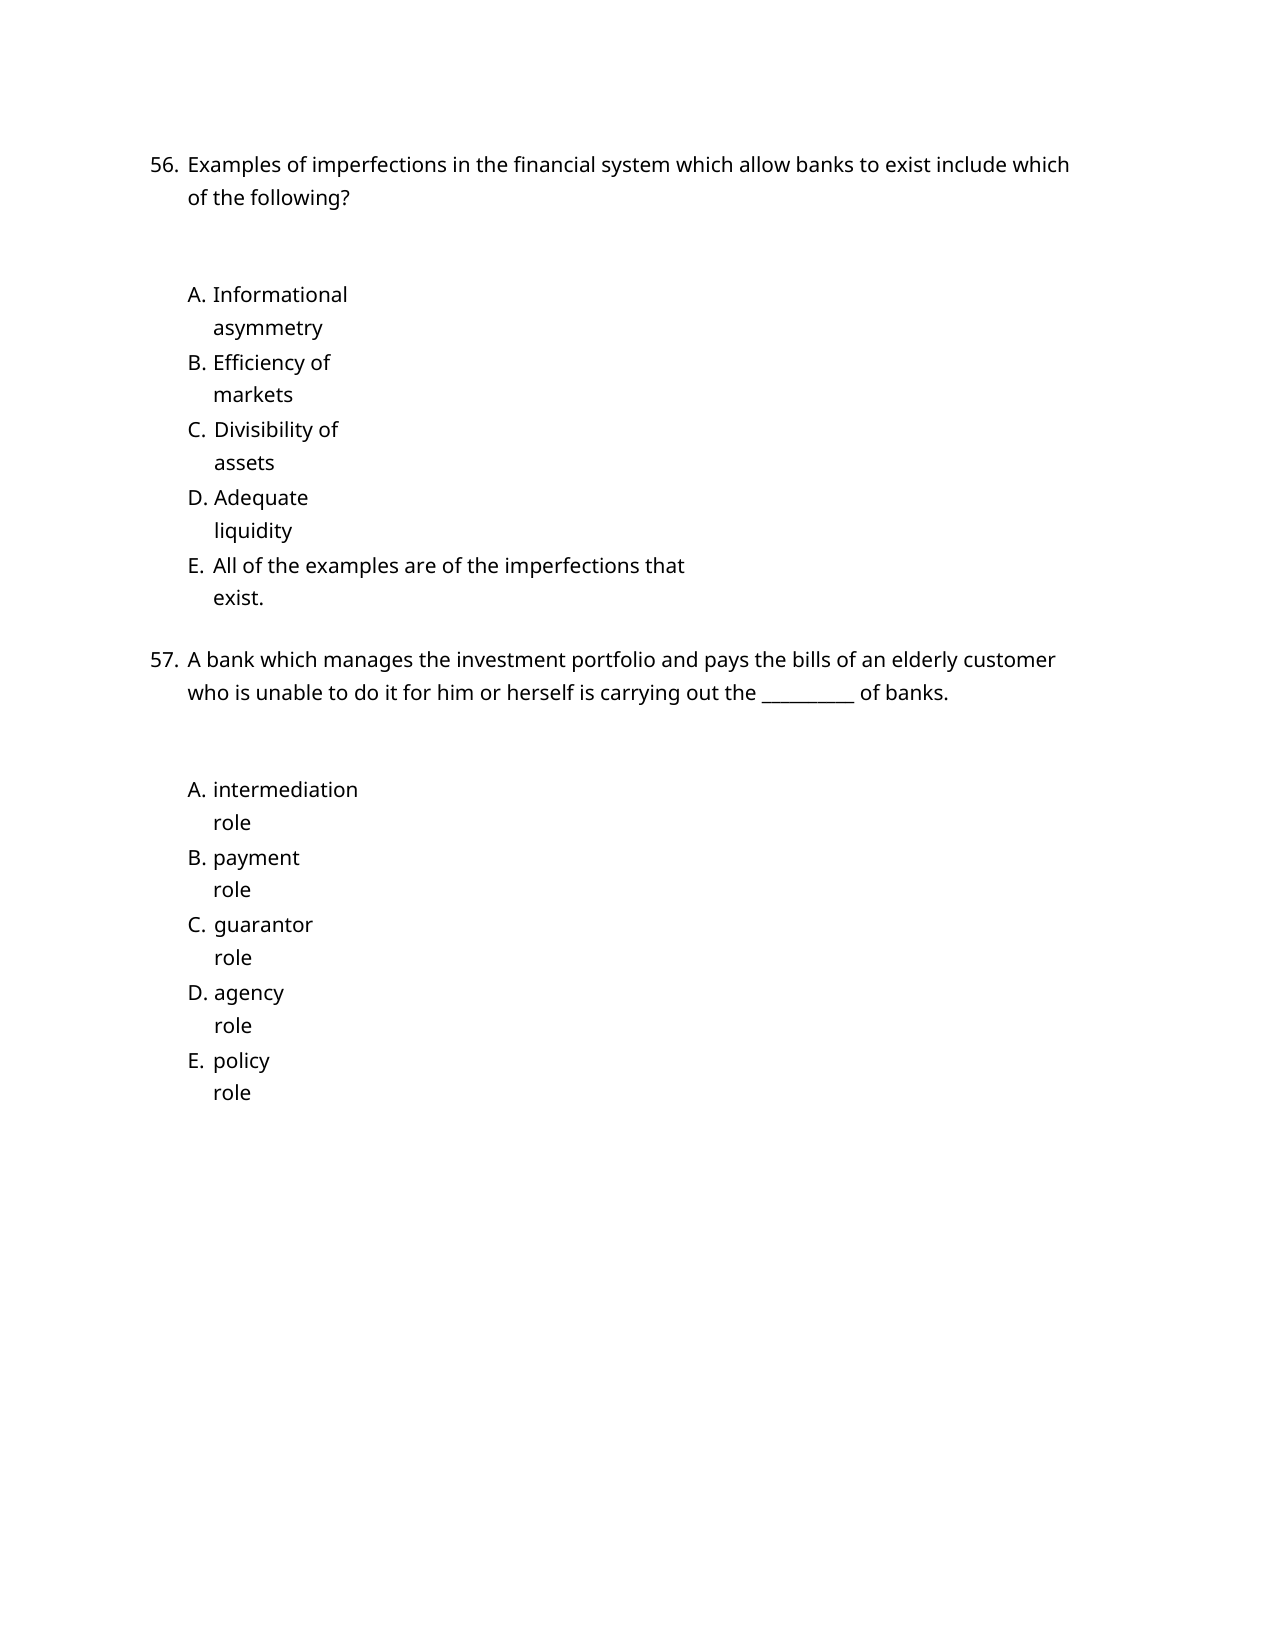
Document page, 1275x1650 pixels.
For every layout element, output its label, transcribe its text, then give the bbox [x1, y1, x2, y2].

table_header A bank which manages the investment portfolio and pays the bills of an elderly customer who is unable to do it for him or herself is carrying out the __________ of banks. [188, 645, 1087, 1111]
table_header Examples of imperfections in the financial system which allow banks to exist include which of the following? [188, 150, 1087, 616]
table_header 56. [150, 150, 187, 616]
table_header 57. [150, 645, 187, 1111]
